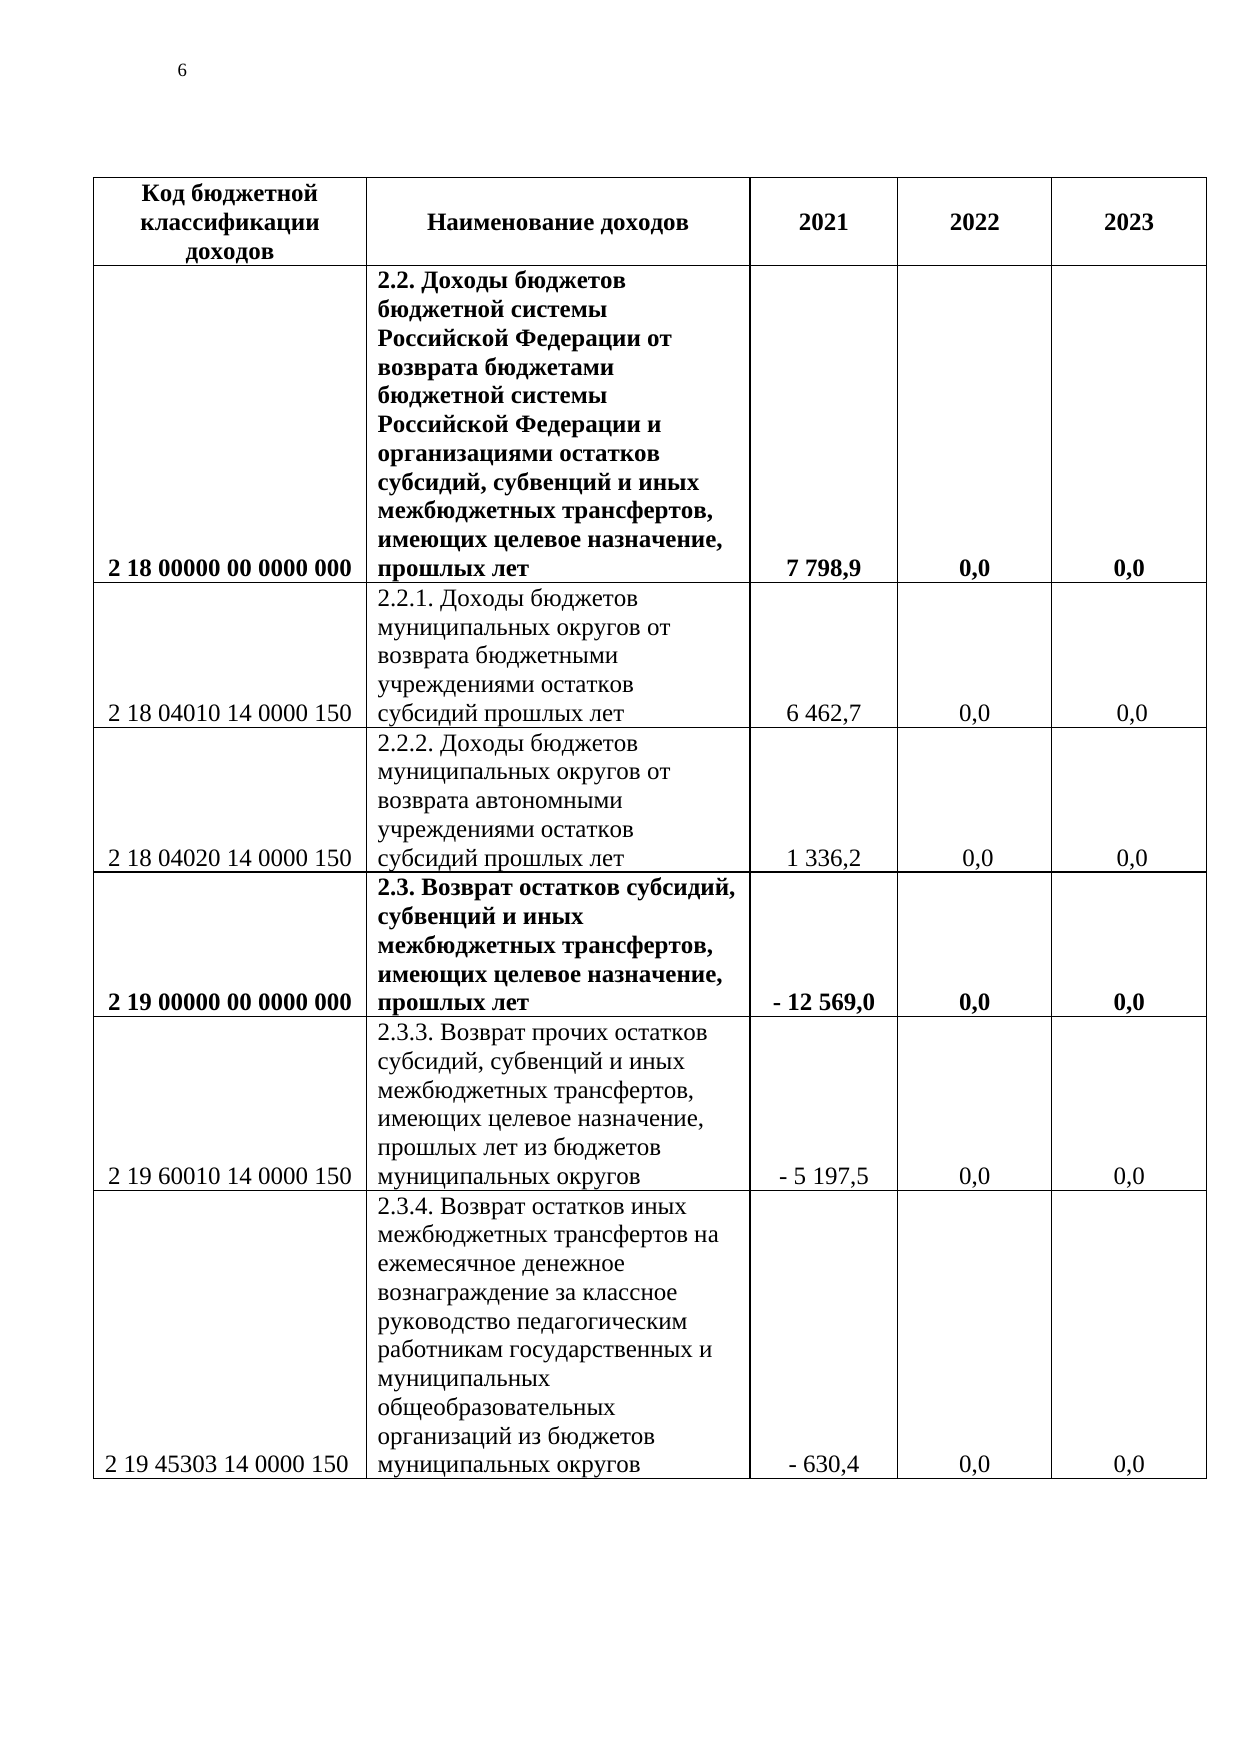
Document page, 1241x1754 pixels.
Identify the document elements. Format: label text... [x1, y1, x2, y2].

table_header Наименование доходов [367, 178, 749, 264]
table_cell 0,0 [1052, 1191, 1206, 1478]
table_cell 1 336,2 [751, 728, 897, 871]
table_cell 2 18 00000 00 0000 000 [94, 266, 366, 582]
table_cell 0,0 [898, 583, 1051, 727]
table_cell - 12 569,0 [751, 873, 897, 1016]
table_cell 2.2.2. Доходы бюджетов муниципальных округов от возврата автономными учреждениями остатков субсидий прошлых лет [367, 728, 749, 871]
table_cell 2 19 45303 14 0000 150 [94, 1191, 366, 1478]
table_cell 2.2.1. Доходы бюджетов муниципальных округов от возврата бюджетными учреждениями остатков субсидий прошлых лет [367, 583, 749, 727]
table_cell 2.3.4. Возврат остатков иных межбюджетных трансфертов на ежемесячное денежное вознаграждение за классное руководство педагогическим работникам государственных и муниципальных общеобразовательных организаций из бюджетов муниципальных округов [367, 1191, 749, 1478]
table_cell - 630,4 [751, 1191, 897, 1478]
table_header 2022 [898, 178, 1051, 264]
table_cell 0,0 [898, 873, 1051, 1016]
table_cell 2.3. Возврат остатков субсидий, субвенций и иных межбюджетных трансфертов, имеющих целевое назначение, прошлых лет [367, 873, 749, 1016]
table_header Код бюджетной классификации доходов [94, 178, 366, 264]
table_cell - 5 197,5 [751, 1017, 897, 1190]
table_cell 2 18 04020 14 0000 150 [94, 728, 366, 871]
table_header 2023 [1052, 178, 1206, 264]
table_cell 0,0 [1052, 728, 1206, 871]
table_cell 2.3.3. Возврат прочих остатков субсидий, субвенций и иных межбюджетных трансфертов, имеющих целевое назначение, прошлых лет из бюджетов муниципальных округов [367, 1017, 749, 1190]
table_cell 2 19 60010 14 0000 150 [94, 1017, 366, 1190]
table_cell 0,0 [1052, 266, 1206, 582]
table_cell 0,0 [898, 1017, 1051, 1190]
table_cell 7 798,9 [751, 266, 897, 582]
table_cell 0,0 [898, 1191, 1051, 1478]
table_cell 2.2. Доходы бюджетов бюджетной системы Российской Федерации от возврата бюджетами бюджетной системы Российской Федерации и организациями остатков субсидий, субвенций и иных межбюджетных трансфертов, имеющих целевое назначение, прошлых лет [367, 266, 749, 582]
table_cell 0,0 [1052, 1017, 1206, 1190]
table_cell 2 19 00000 00 0000 000 [94, 873, 366, 1016]
table_header 2021 [751, 178, 897, 264]
table_cell 6 462,7 [751, 583, 897, 727]
table_cell 0,0 [1052, 583, 1206, 727]
table_cell 0,0 [898, 266, 1051, 582]
table_cell 0,0 [1052, 873, 1206, 1016]
table_cell 0,0 [898, 728, 1051, 871]
table_cell 2 18 04010 14 0000 150 [94, 583, 366, 727]
